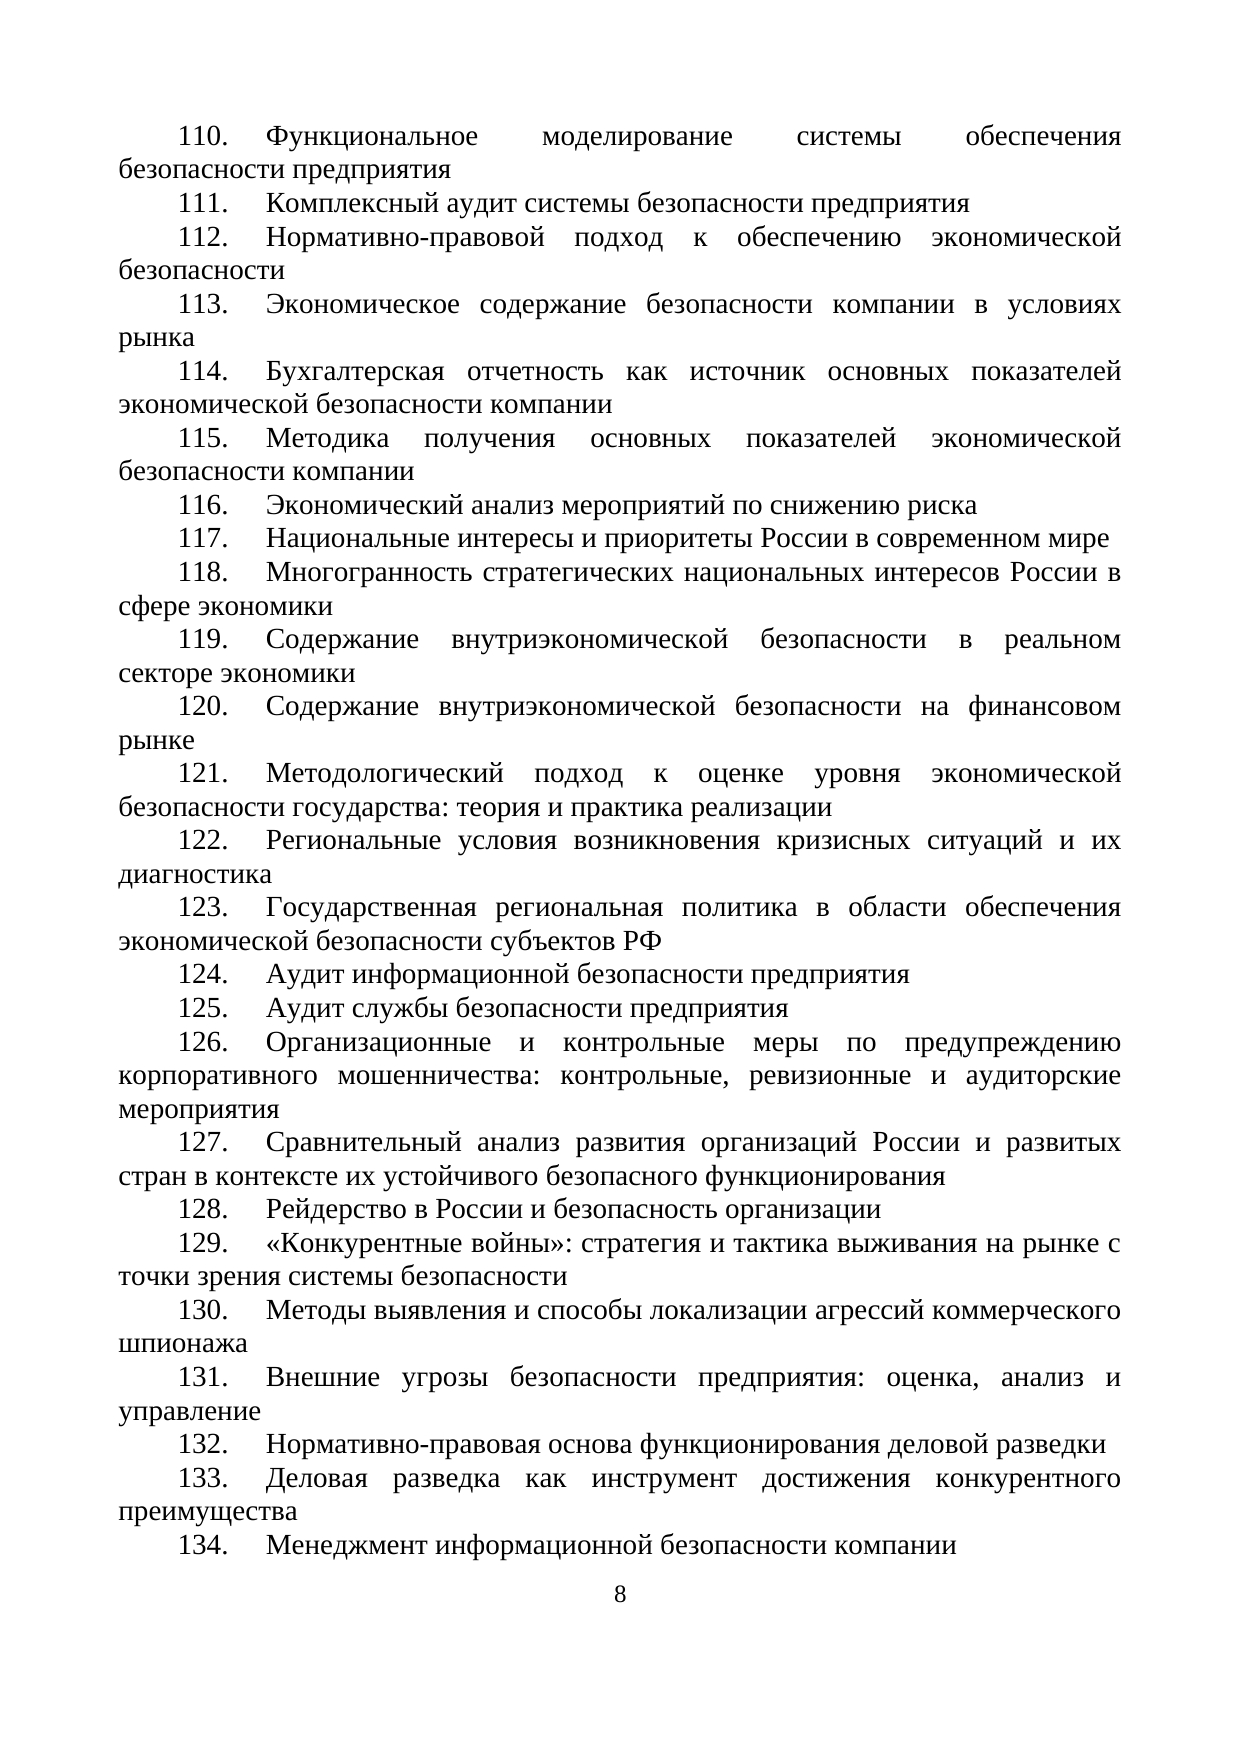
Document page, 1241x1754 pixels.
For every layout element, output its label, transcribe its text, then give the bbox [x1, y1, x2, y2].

list Методологический подход к оценке уровня экономической безопасности государства: теория и практика реализации [118, 755, 1122, 822]
list Аудит информационной безопасности предприятия [118, 957, 1122, 990]
list Организационные и контрольные меры по предупреждению корпоративного мошенничества: контрольные, ревизионные и аудиторские мероприятия [118, 1024, 1122, 1124]
list Функциональное моделирование системы обеспечения безопасности предприятия [118, 118, 1122, 185]
list «Конкурентные войны»: стратегия и тактика выживания на рынке с точки зрения системы безопасности [118, 1225, 1122, 1292]
list Нормативно-правовой подход к обеспечению экономической безопасности [118, 219, 1122, 286]
list Содержание внутриэкономической безопасности в реальном секторе экономики [118, 621, 1122, 688]
list Государственная региональная политика в области обеспечения экономической безопасности субъектов РФ [118, 889, 1122, 957]
list Методы выявления и способы локализации агрессий коммерческого шпионажа [118, 1292, 1122, 1359]
list Аудит службы безопасности предприятия [118, 990, 1122, 1024]
list Многогранность стратегических национальных интересов России в сфере экономики [118, 554, 1122, 621]
list Экономическое содержание безопасности компании в условиях рынка [118, 286, 1122, 353]
list Сравнительный анализ развития организаций России и развитых стран в контексте их устойчивого безопасного функционирования [118, 1124, 1122, 1191]
list Содержание внутриэкономической безопасности на финансовом рынке [118, 688, 1122, 755]
list Комплексный аудит системы безопасности предприятия [118, 185, 1122, 219]
list Национальные интересы и приоритеты России в современном мире [118, 521, 1122, 554]
list Бухгалтерская отчетность как источник основных показателей экономической безопасности компании [118, 353, 1122, 420]
list Деловая разведка как инструмент достижения конкурентного преимущества [118, 1460, 1122, 1527]
list Менеджмент информационной безопасности компании [118, 1527, 1122, 1560]
list Региональные условия возникновения кризисных ситуаций и их диагностика [118, 822, 1122, 889]
list Нормативно-правовая основа функционирования деловой разведки [118, 1426, 1122, 1460]
list Экономический анализ мероприятий по снижению риска [118, 487, 1122, 521]
list Внешние угрозы безопасности предприятия: оценка, анализ и управление [118, 1359, 1122, 1426]
list Рейдерство в России и безопасность организации [118, 1191, 1122, 1225]
list Методика получения основных показателей экономической безопасности компании [118, 420, 1122, 487]
